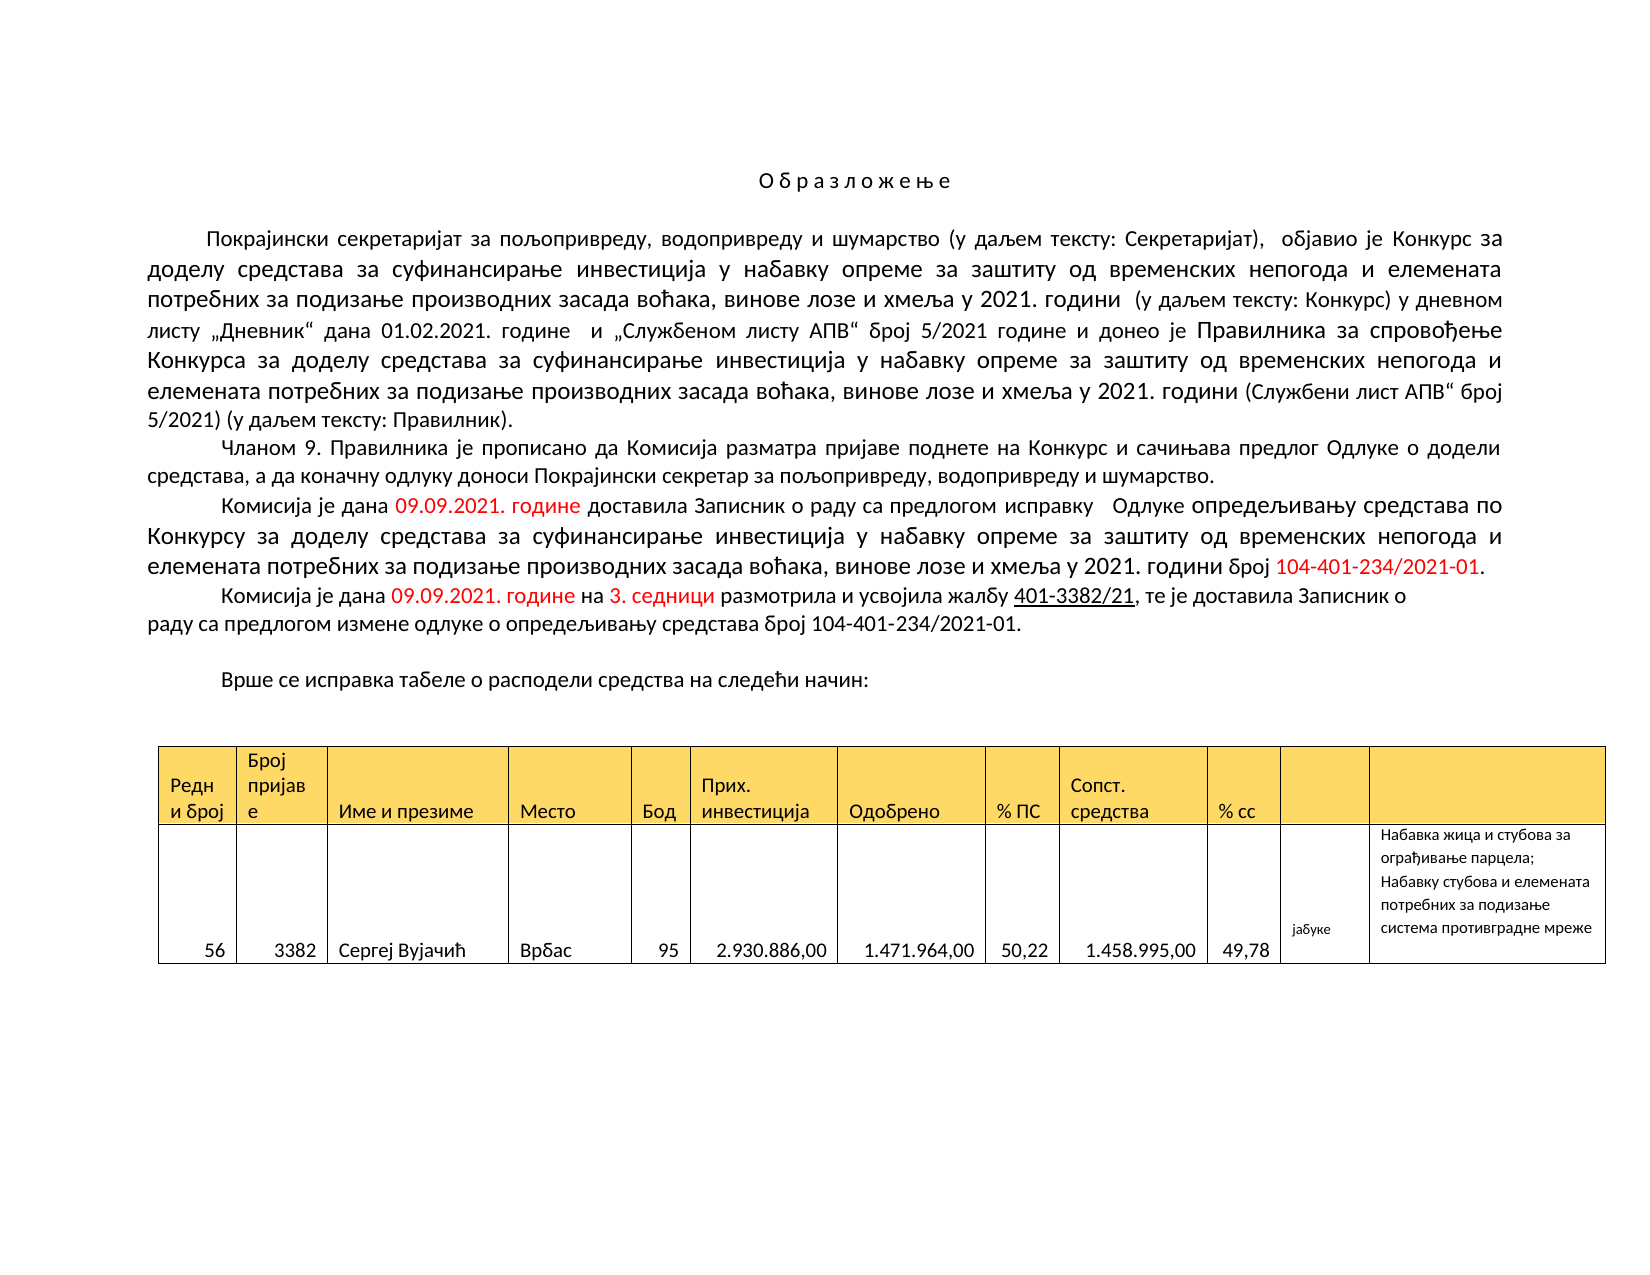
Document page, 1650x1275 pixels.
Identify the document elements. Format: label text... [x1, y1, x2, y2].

table_cell 56 [159, 825, 236, 963]
table_header [1281, 747, 1369, 823]
table_cell Сергеј Вујачић [328, 825, 508, 963]
table_cell Набавка жица и стубова за ограђивање парцела; Набавку стубова и елемената потребних за подизање система противградне мреже [1370, 825, 1605, 963]
table_cell 2.930.886,00 [691, 825, 837, 963]
text Врше се исправка табеле о расподели средства на следећи начин: [147, 665, 1451, 693]
text Покрајински секретаријат за пољопривреду, водопривреду и шумарство (у даљем тексту: Секретаријат), објавио је Конкурс за доделу средстава за суфинансирање инвестиција у набавку опреме за заштиту од временских непогода и елемената потребних за подизање производних засада воћака, винове лозе и хмеља у 2021. години (у даљем тексту: Конкурс) у дневном листу „Дневник“ дана 01.02.2021. године и „Службеном листу АПВ“ број 5/2021 године и донео је Правилника за спровођење Конкурса за доделу средстава за суфинансирање инвестиција у набавку опреме за заштиту од временских непогода и елемената потребних за подизање производних засада воћака, винове лозе и хмеља у 2021. години (Службени лист АПВ“ број 5/2021) (у даљем тексту: Правилник). [147, 222, 1503, 433]
table_header Број пријаве [237, 747, 327, 823]
text Комисија је дана 09.09.2021. године доставила Записник о раду са предлогом исправку Одлуке опредељивању средстава по Конкурсу за доделу средстава за суфинансирање инвестиција у набавку опреме за заштиту од временских непогода и елемената потребних за подизање производних засада воћака, винове лозе и хмеља у 2021. години број 104-401-234/2021-01. [147, 489, 1503, 581]
text Чланом 9. Правилника је прописано да Комисија разматра пријаве поднете на Конкурс и сачињава предлог Одлуке о додели средстава, а да коначну одлуку доноси Покрајински секретар за пољопривреду, водопривреду и шумарство. [147, 433, 1503, 489]
table_header % сс [1208, 747, 1280, 823]
table_header % ПС [986, 747, 1059, 823]
table_cell 1.458.995,00 [1060, 825, 1207, 963]
text Комисија је дана 09.09.2021. године на 3. седници размотрила и усвојила жалбу 401-3382/21, те је доставила Записник о раду са предлогом измене одлуке о опредељивању средстава број 104-401-234/2021-01. [147, 581, 1451, 637]
table_cell 3382 [237, 825, 327, 963]
table_header Место [509, 747, 631, 823]
table_header [1370, 747, 1605, 823]
table_cell 1.471.964,00 [838, 825, 985, 963]
table_header Одобрено [838, 747, 985, 823]
table_cell 50,22 [986, 825, 1059, 963]
table_cell јабуке [1281, 825, 1369, 963]
table_cell 95 [632, 825, 690, 963]
table_header Бод [632, 747, 690, 823]
table_header Редни број [159, 747, 236, 823]
table_cell Врбас [509, 825, 631, 963]
table_cell 49,78 [1208, 825, 1280, 963]
text О б р а з л о ж е њ е [147, 166, 1503, 194]
table_header Прих. инвестиција [691, 747, 837, 823]
table_header Сопст. средства [1060, 747, 1207, 823]
table_header Име и презиме [328, 747, 508, 823]
